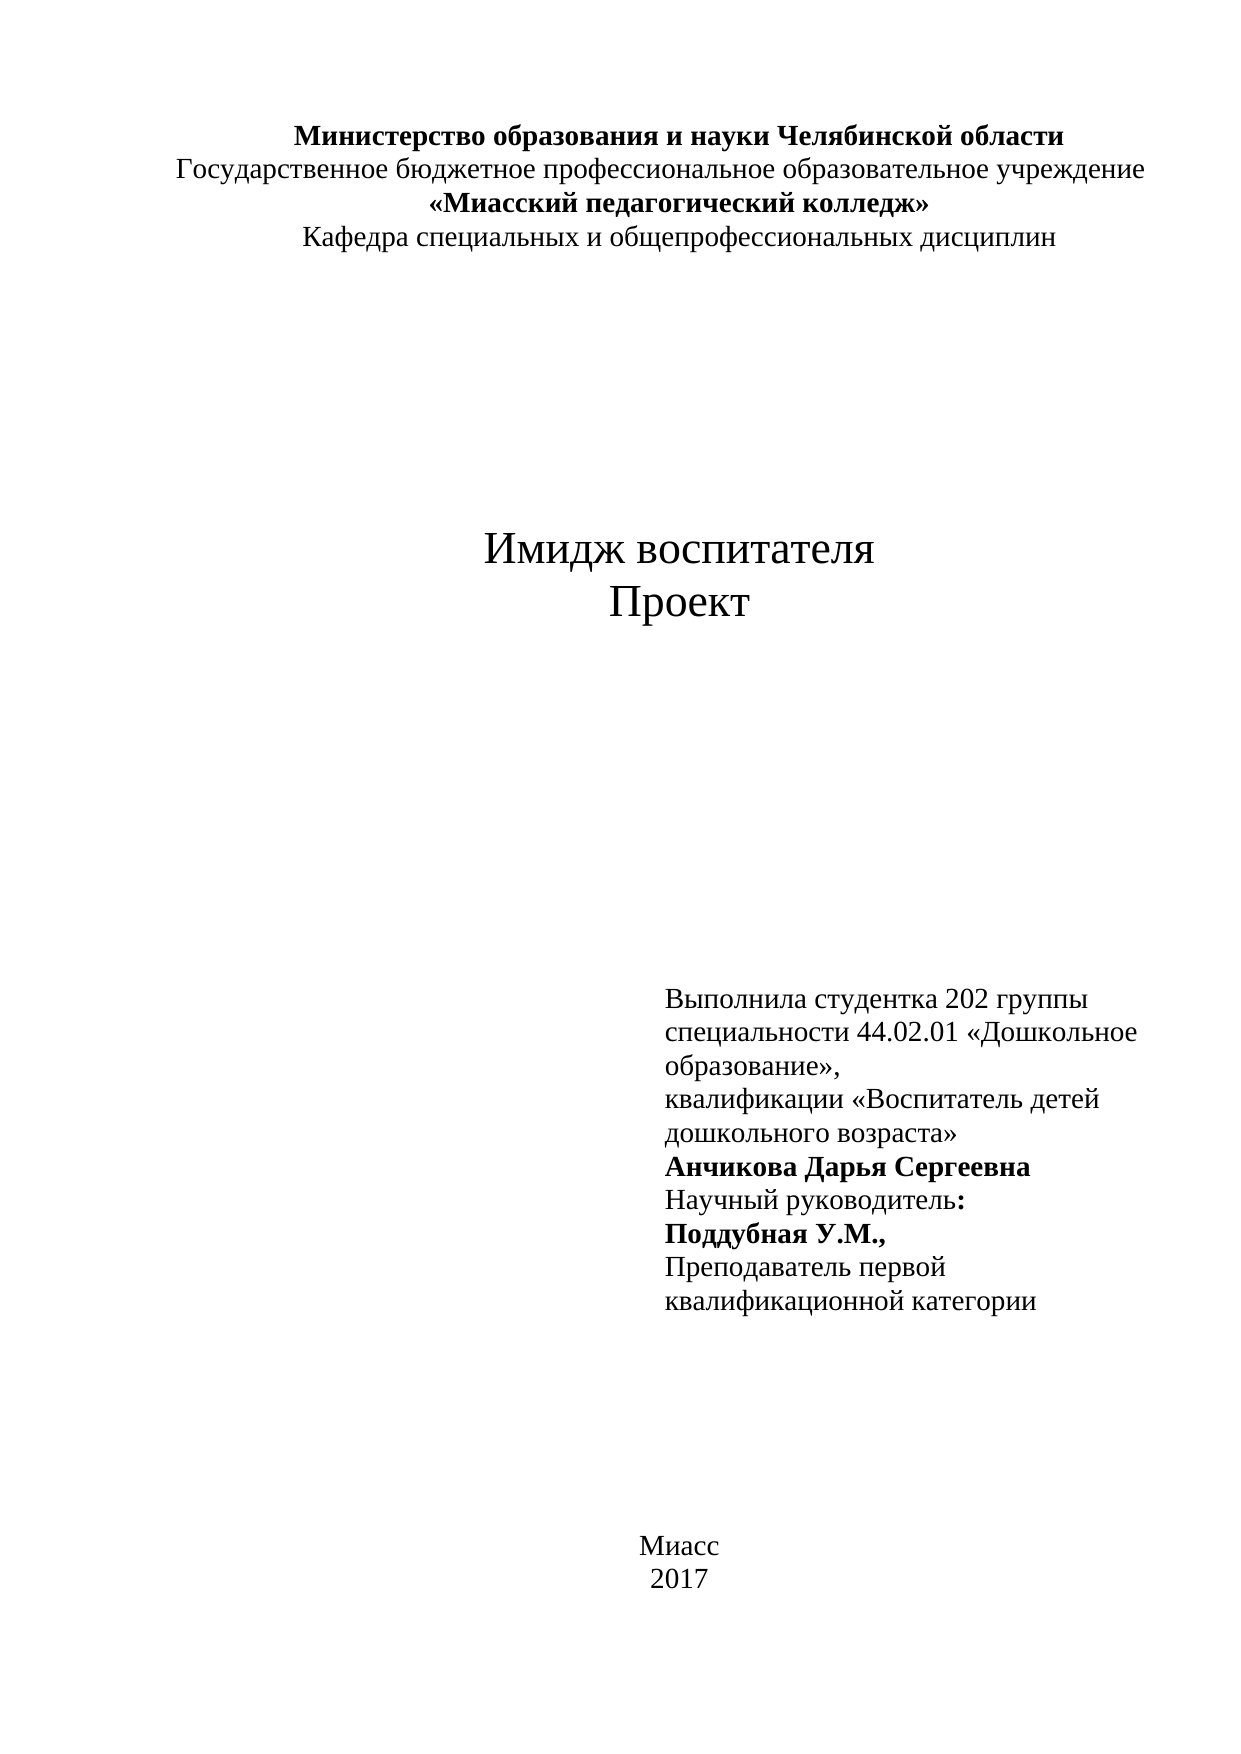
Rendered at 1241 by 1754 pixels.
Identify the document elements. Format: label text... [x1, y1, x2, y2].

text Научный руководитель: [664, 1182, 1181, 1216]
text Поддубная У.М., [664, 1216, 1181, 1249]
text Преподаватель первой квалификационной категории [664, 1249, 1181, 1316]
text Анчикова Дарья Сергеевна [664, 1149, 1181, 1182]
text Проект [177, 573, 1181, 626]
text квалификации «Воспитатель детей дошкольного возраста» [664, 1082, 1181, 1149]
text Государственное бюджетное профессиональное образовательное учреждение [140, 152, 1181, 185]
text Выполнила студентка 202 группы [664, 981, 1181, 1014]
text 2017 [177, 1562, 1181, 1595]
text Имидж воспитателя [177, 521, 1181, 573]
text Миасс [177, 1528, 1181, 1562]
text Кафедра специальных и общепрофессиональных дисциплин [177, 219, 1181, 252]
text Министерство образования и науки Челябинской области [177, 118, 1181, 152]
text «Миасский педагогический колледж» [158, 185, 1181, 219]
text специальности 44.02.01 «Дошкольное образование», [664, 1014, 1181, 1082]
